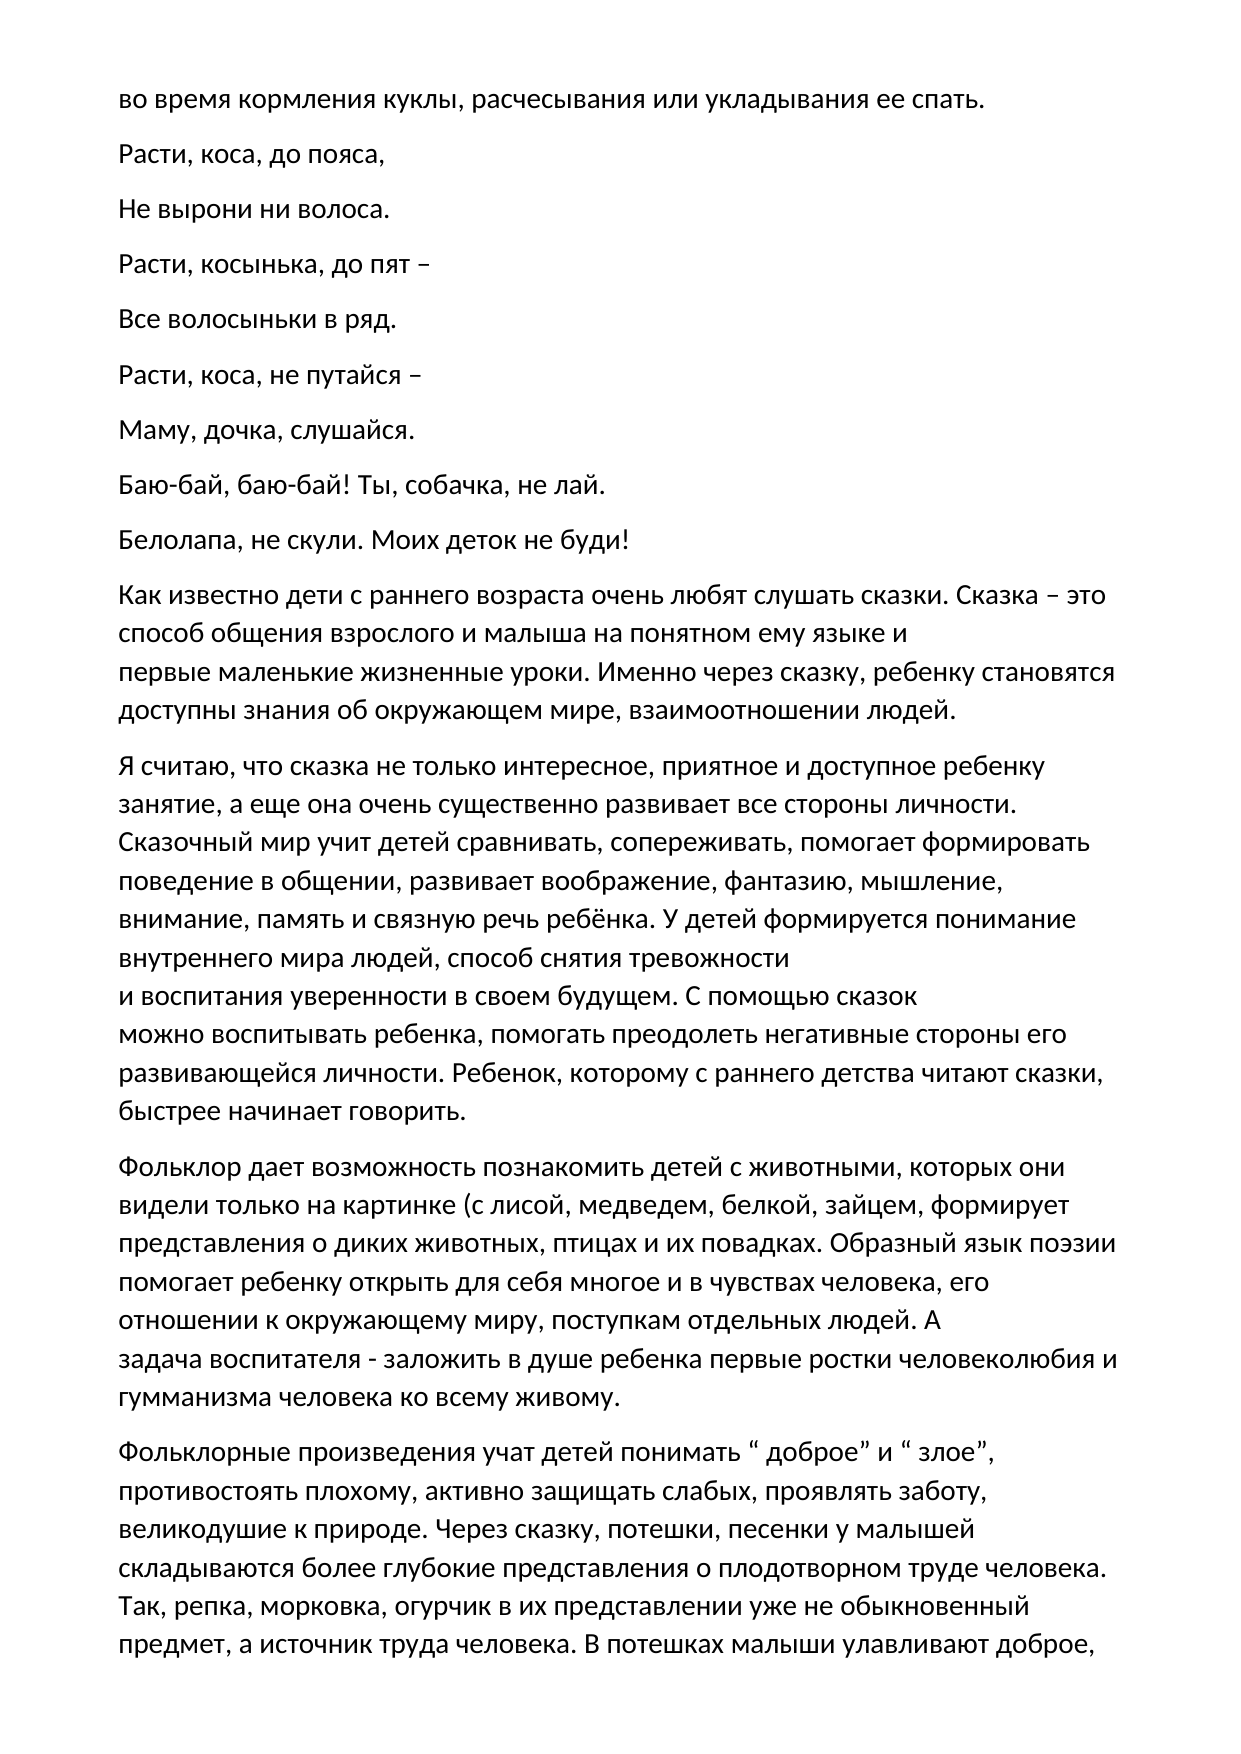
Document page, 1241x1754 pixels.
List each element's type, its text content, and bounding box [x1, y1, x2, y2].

text Баю-бай, баю-бай! Ты, собачка, не лай. [118, 466, 1122, 502]
text Не вырони ни волоса. [118, 190, 1122, 226]
text Я считаю, что сказка не только интересное, приятное и доступное ребенку занятие, а еще она очень существенно развивает все стороны личности. Сказочный мир учит детей сравнивать, сопереживать, помогает формировать поведение в общении, развивает воображение, фантазию, мышление, внимание, память и связную речь ребёнка. У детей формируется понимание внутреннего мира людей, способ снятия тревожности и воспитания уверенности в своем будущем. С помощью сказок можно воспитывать ребенка, помогать преодолеть негативные стороны его развивающейся личности. Ребенок, которому с раннего детства читают сказки, быстрее начинает говорить. [118, 747, 1122, 1128]
text Расти, косынька, до пят – [118, 246, 1122, 281]
text Расти, коса, не путайся – [118, 356, 1122, 391]
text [118, 1433, 1122, 1661]
text Фольклор дает возможность познакомить детей с животными, которых они видели только на картинке (с лисой, медведем, белкой, зайцем, формирует представления о диких животных, птицах и их повадках. Образный язык поэзии помогает ребенку открыть для себя многое и в чувствах человека, его отношении к окружающему миру, поступкам отдельных людей. А задача воспитателя - заложить в душе ребенка первые ростки человеколюбия и гумманизма человека ко всему живому. [118, 1148, 1122, 1414]
text Все волосыньки в ряд. [118, 301, 1122, 336]
text во время кормления куклы, расчесывания или укладывания ее спать. [118, 80, 1122, 116]
text Расти, коса, до пояса, [118, 135, 1122, 171]
text Как известно дети с раннего возраста очень любят слушать сказки. Сказка – это способ общения взрослого и малыша на понятном ему языке и первые маленькие жизненные уроки. Именно через сказку, ребенку становятся доступны знания об окружающем мире, взаимоотношении людей. [118, 576, 1122, 727]
text Маму, дочка, слушайся. [118, 411, 1122, 446]
text Белолапа, не скули. Моих деток не буди! [118, 521, 1122, 557]
